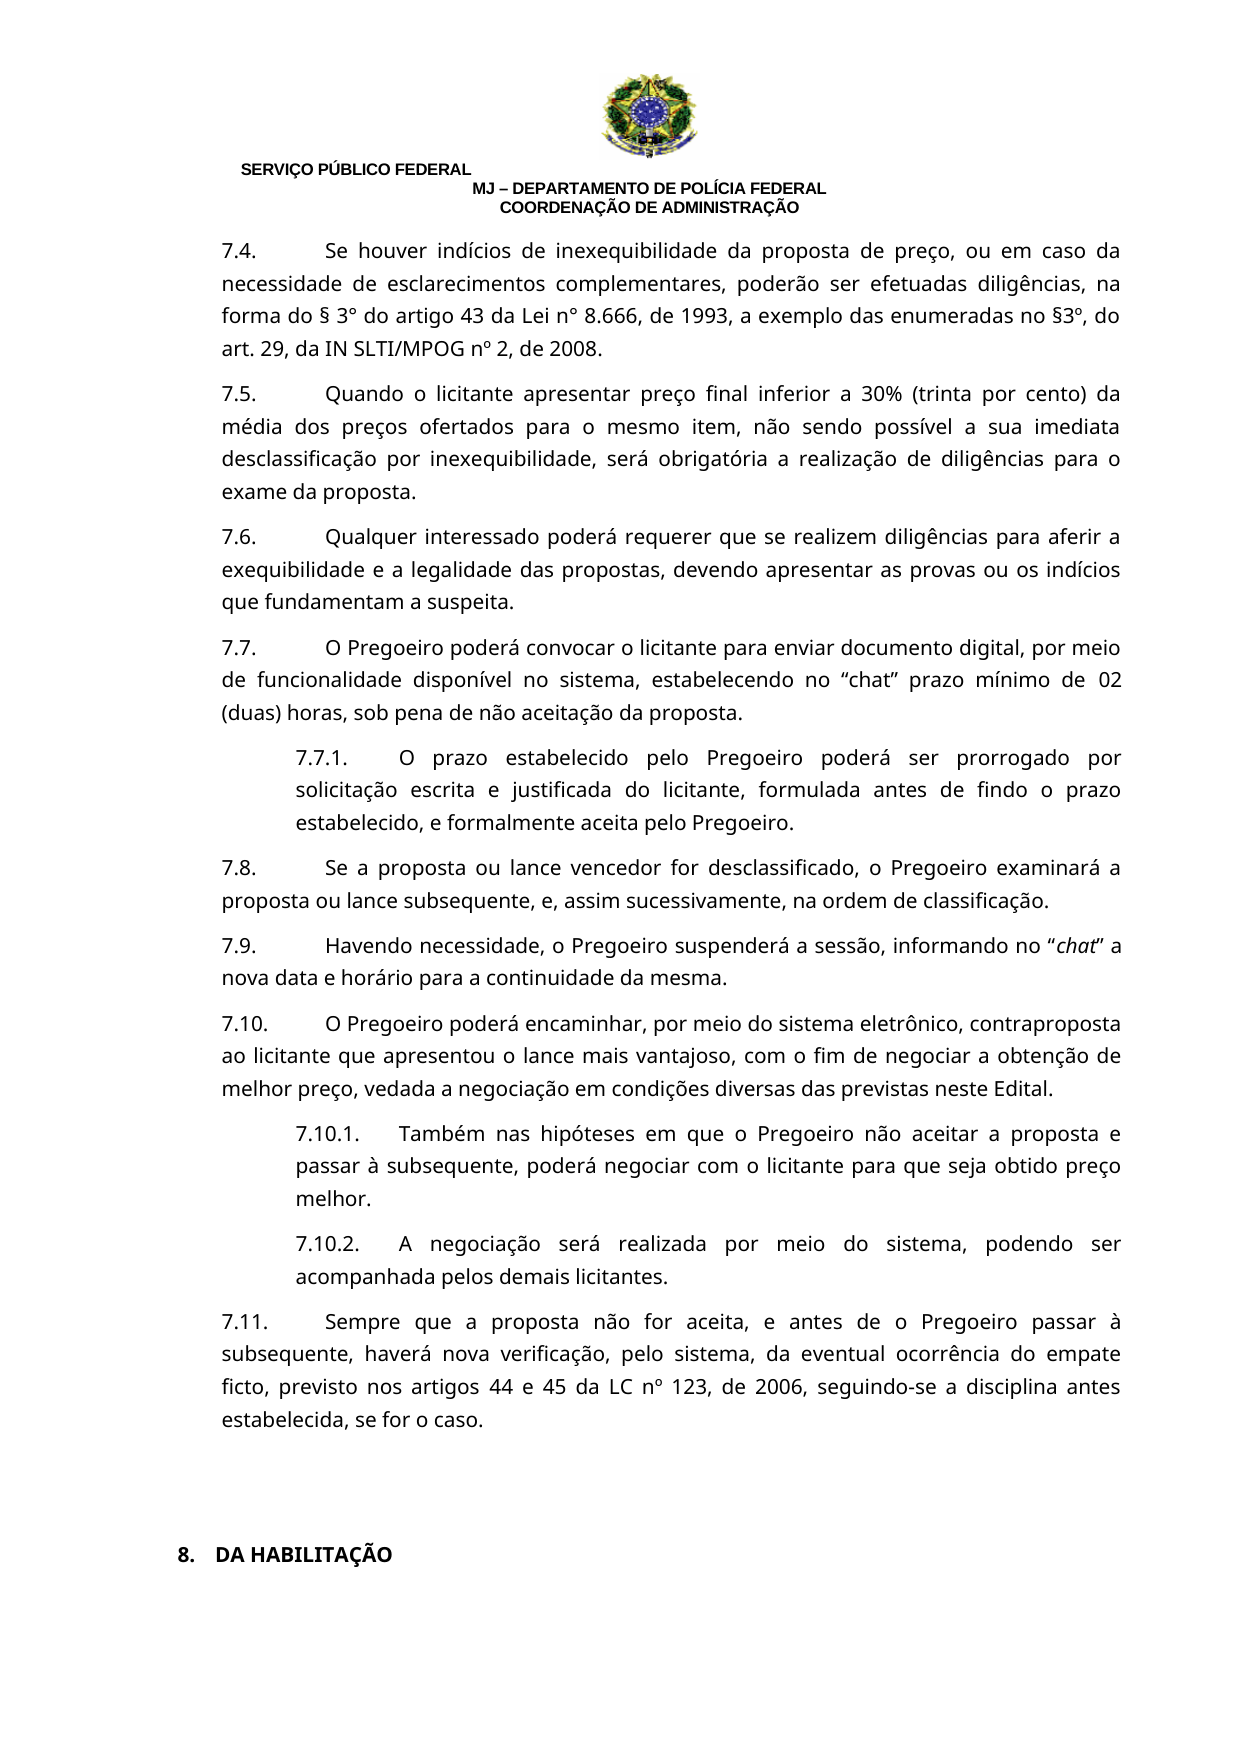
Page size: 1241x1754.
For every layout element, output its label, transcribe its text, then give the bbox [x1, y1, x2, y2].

list Também nas hipóteses em que o Pregoeiro não aceitar a proposta e passar à subsequente, poderá negociar com o licitante para que seja obtido preço melhor. [295, 1119, 1122, 1213]
list A negociação será realizada por meio do sistema, podendo ser acompanhada pelos demais licitantes. [295, 1229, 1122, 1290]
list O Pregoeiro poderá convocar o licitante para enviar documento digital, por meio de funcionalidade disponível no sistema, estabelecendo no “chat” prazo mínimo de 02 (duas) horas, sob pena de não aceitação da proposta. [221, 633, 1122, 726]
list Se houver indícios de inexequibilidade da proposta de preço, ou em caso da necessidade de esclarecimentos complementares, poderão ser efetuadas diligências, na forma do § 3° do artigo 43 da Lei n° 8.666, de exemplo das enumeradas no §3º, do art. 29, da IN SLTI/MPOG nº 2, de 2008. [221, 236, 1122, 363]
list Sempre que a proposta não for aceita, e antes de o Pregoeiro passar à subsequente, haverá nova verificação, pelo sistema, da eventual ocorrência do empate ficto, previsto nos artigos 44 e 45 da LC nº 123, de 2006, seguindo-se a disciplina antes estabelecida, se for o caso. [221, 1307, 1122, 1433]
list DA HABILITAÇÃO [177, 1540, 1124, 1568]
list Qualquer interessado poderá requerer que se realizem diligências para aferir a exequibilidade e a legalidade das propostas, devendo apresentar as provas ou os indícios que fundamentam a suspeita. [221, 522, 1122, 616]
list Havendo necessidade, o Pregoeiro suspenderá a sessão, informando no “chat” a nova data e horário para a continuidade da mesma. [221, 931, 1122, 992]
list O Pregoeiro poderá encaminhar, por meio do sistema eletrônico, contraproposta ao licitante que apresentou o lance mais vantajoso, com o fim de negociar a obtenção de melhor preço, vedada a negociação em condições diversas das previstas neste Edital. [221, 1009, 1122, 1102]
list Se a proposta ou lance vencedor for desclassificado, o Pregoeiro examinará a proposta ou lance subsequente, e, assim sucessivamente, na ordem de classificação. [221, 853, 1122, 914]
list O prazo estabelecido pelo Pregoeiro poderá ser prorrogado por solicitação escrita e justificada do licitante, formulada antes de findo o prazo estabelecido, e formalmente aceita pelo Pregoeiro. [295, 743, 1122, 837]
list Quando o licitante apresentar preço final inferior a 30% (trinta por cento) da média dos preços ofertados para o mesmo item, não sendo possível a sua imediata desclassificação por inexequibilidade, será obrigatória a realização de diligências para o exame da proposta. [221, 379, 1122, 506]
